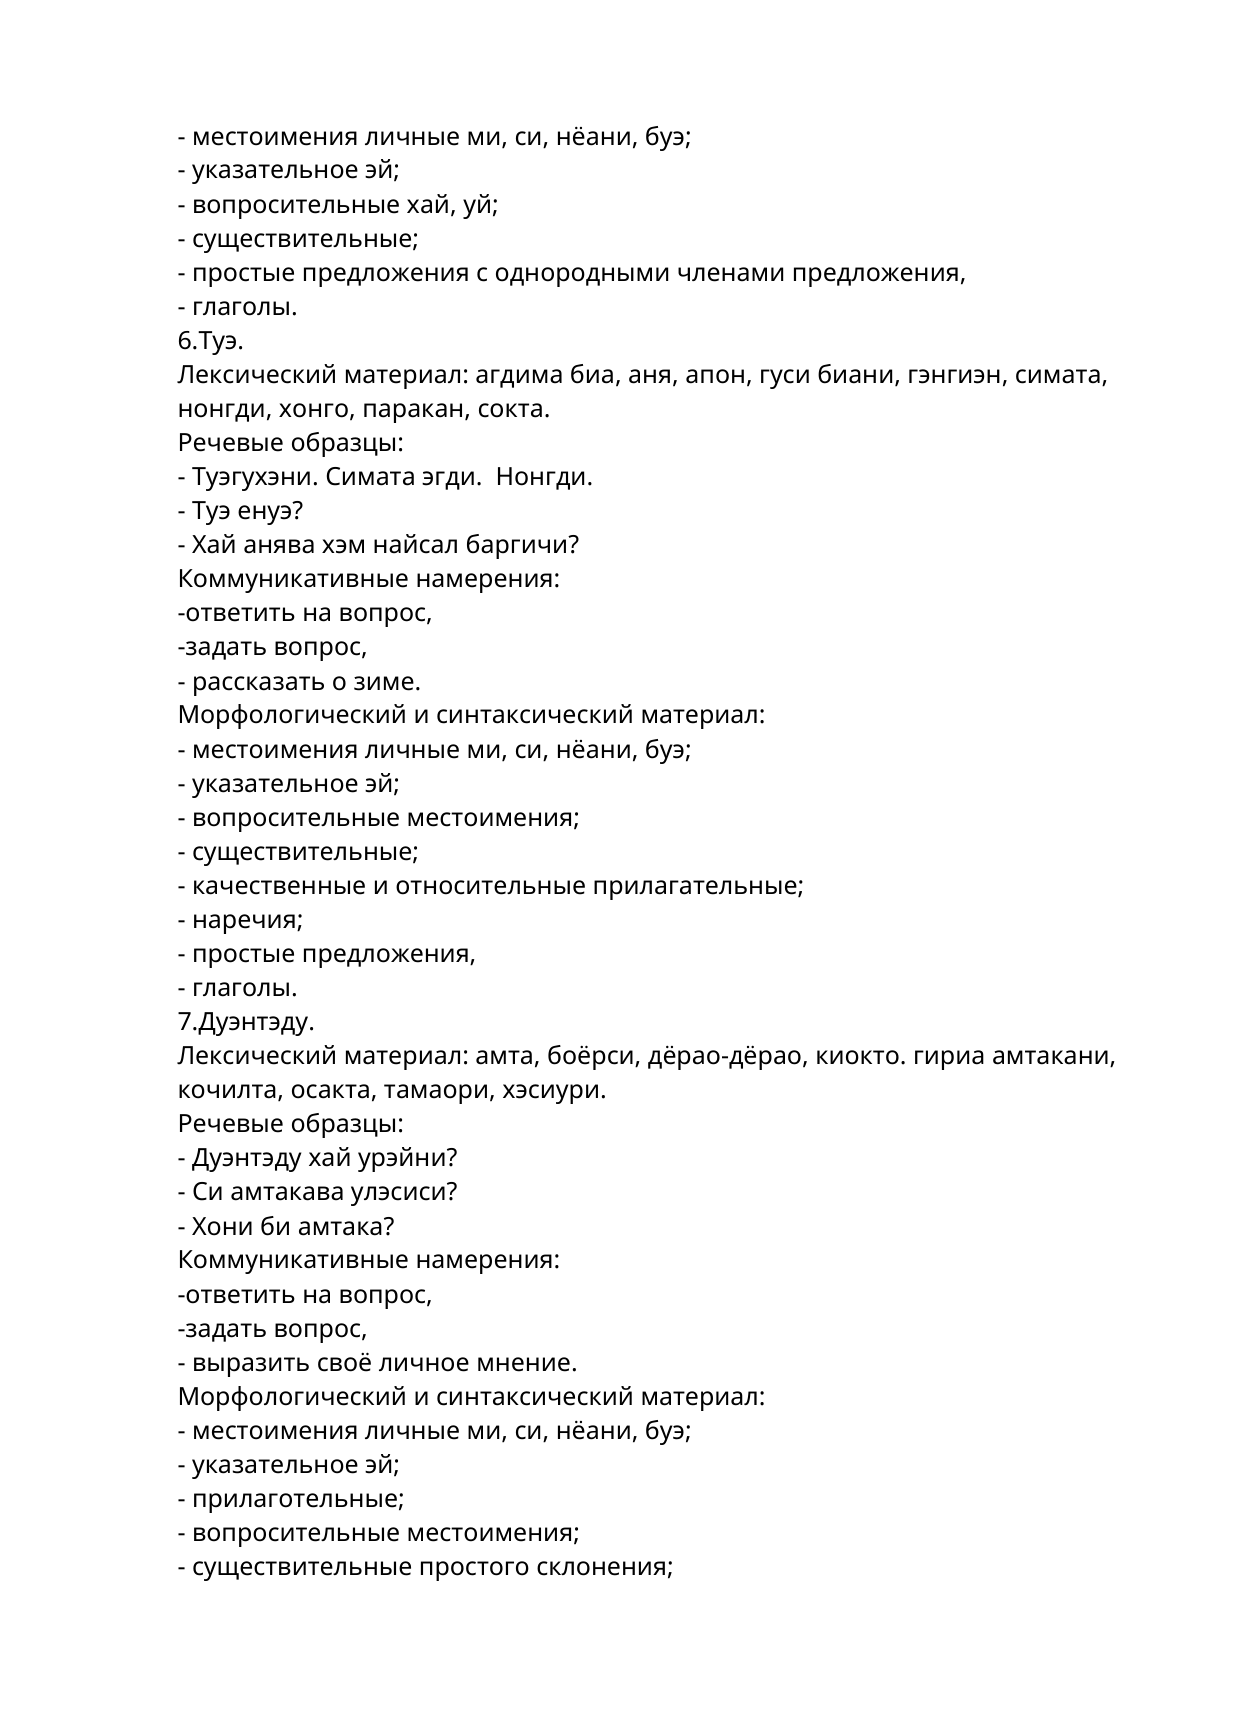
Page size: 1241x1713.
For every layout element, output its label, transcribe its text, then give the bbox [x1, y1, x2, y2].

text - выразить своё личное мнение. [177, 1344, 1152, 1378]
text - Си амтакава улэсиси? [177, 1174, 1152, 1208]
text - указательное эй; [177, 765, 1152, 799]
text - глаголы. [177, 288, 1152, 322]
text - простые предложения с однородными членами предложения, [177, 254, 1152, 288]
text Морфологический и синтаксический материал: [177, 697, 1152, 731]
text - указательное эй; [177, 1447, 1152, 1481]
text Лексический материал: агдима биа, аня, апон, гуси биани, гэнгиэн, симата, нонгди, хонго, паракан, сокта. [177, 357, 1152, 425]
text - качественные и относительные прилагательные; [177, 867, 1152, 902]
text -ответить на вопрос, [177, 595, 1152, 629]
text - существительные; [177, 220, 1152, 254]
text - вопросительные хай, уй; [177, 186, 1152, 220]
text - Дуэнтэду хай урэйни? [177, 1140, 1152, 1174]
text - наречия; [177, 902, 1152, 936]
text - прилаготельные; [177, 1481, 1152, 1515]
text -задать вопрос, [177, 629, 1152, 663]
text - вопросительные местоимения; [177, 1515, 1152, 1549]
text - Хони би амтака? [177, 1208, 1152, 1242]
text Речевые образцы: [177, 1106, 1152, 1140]
text Речевые образцы: [177, 425, 1152, 459]
text - Туэ енуэ? [177, 493, 1152, 527]
text - Хай анява хэм найсал баргичи? [177, 527, 1152, 561]
text - вопросительные местоимения; [177, 799, 1152, 833]
text Лексический материал: амта, боёрси, дёрао-дёрао, киокто. гириа амтакани, кочилта, осакта, тамаори, хэсиури. [177, 1038, 1152, 1106]
text 6.Туэ. [177, 322, 1152, 357]
text Коммуникативные намерения: [177, 1242, 1152, 1276]
text - местоимения личные ми, си, нёани, буэ; [177, 731, 1152, 765]
text Коммуникативные намерения: [177, 561, 1152, 595]
text -задать вопрос, [177, 1310, 1152, 1344]
text - Туэгухэни. Симата эгди. Нонгди. [177, 459, 1152, 493]
text - глаголы. [177, 970, 1152, 1004]
text - существительные; [177, 833, 1152, 867]
text - местоимения личные ми, си, нёани, буэ; [177, 1412, 1152, 1447]
text - местоимения личные ми, си, нёани, буэ; [177, 118, 1152, 152]
text - существительные простого склонения; [177, 1549, 1152, 1583]
text 7.Дуэнтэду. [177, 1004, 1152, 1038]
text - указательное эй; [177, 152, 1152, 186]
text - простые предложения, [177, 936, 1152, 970]
text -ответить на вопрос, [177, 1276, 1152, 1310]
text - рассказать о зиме. [177, 663, 1152, 697]
text Морфологический и синтаксический материал: [177, 1378, 1152, 1412]
